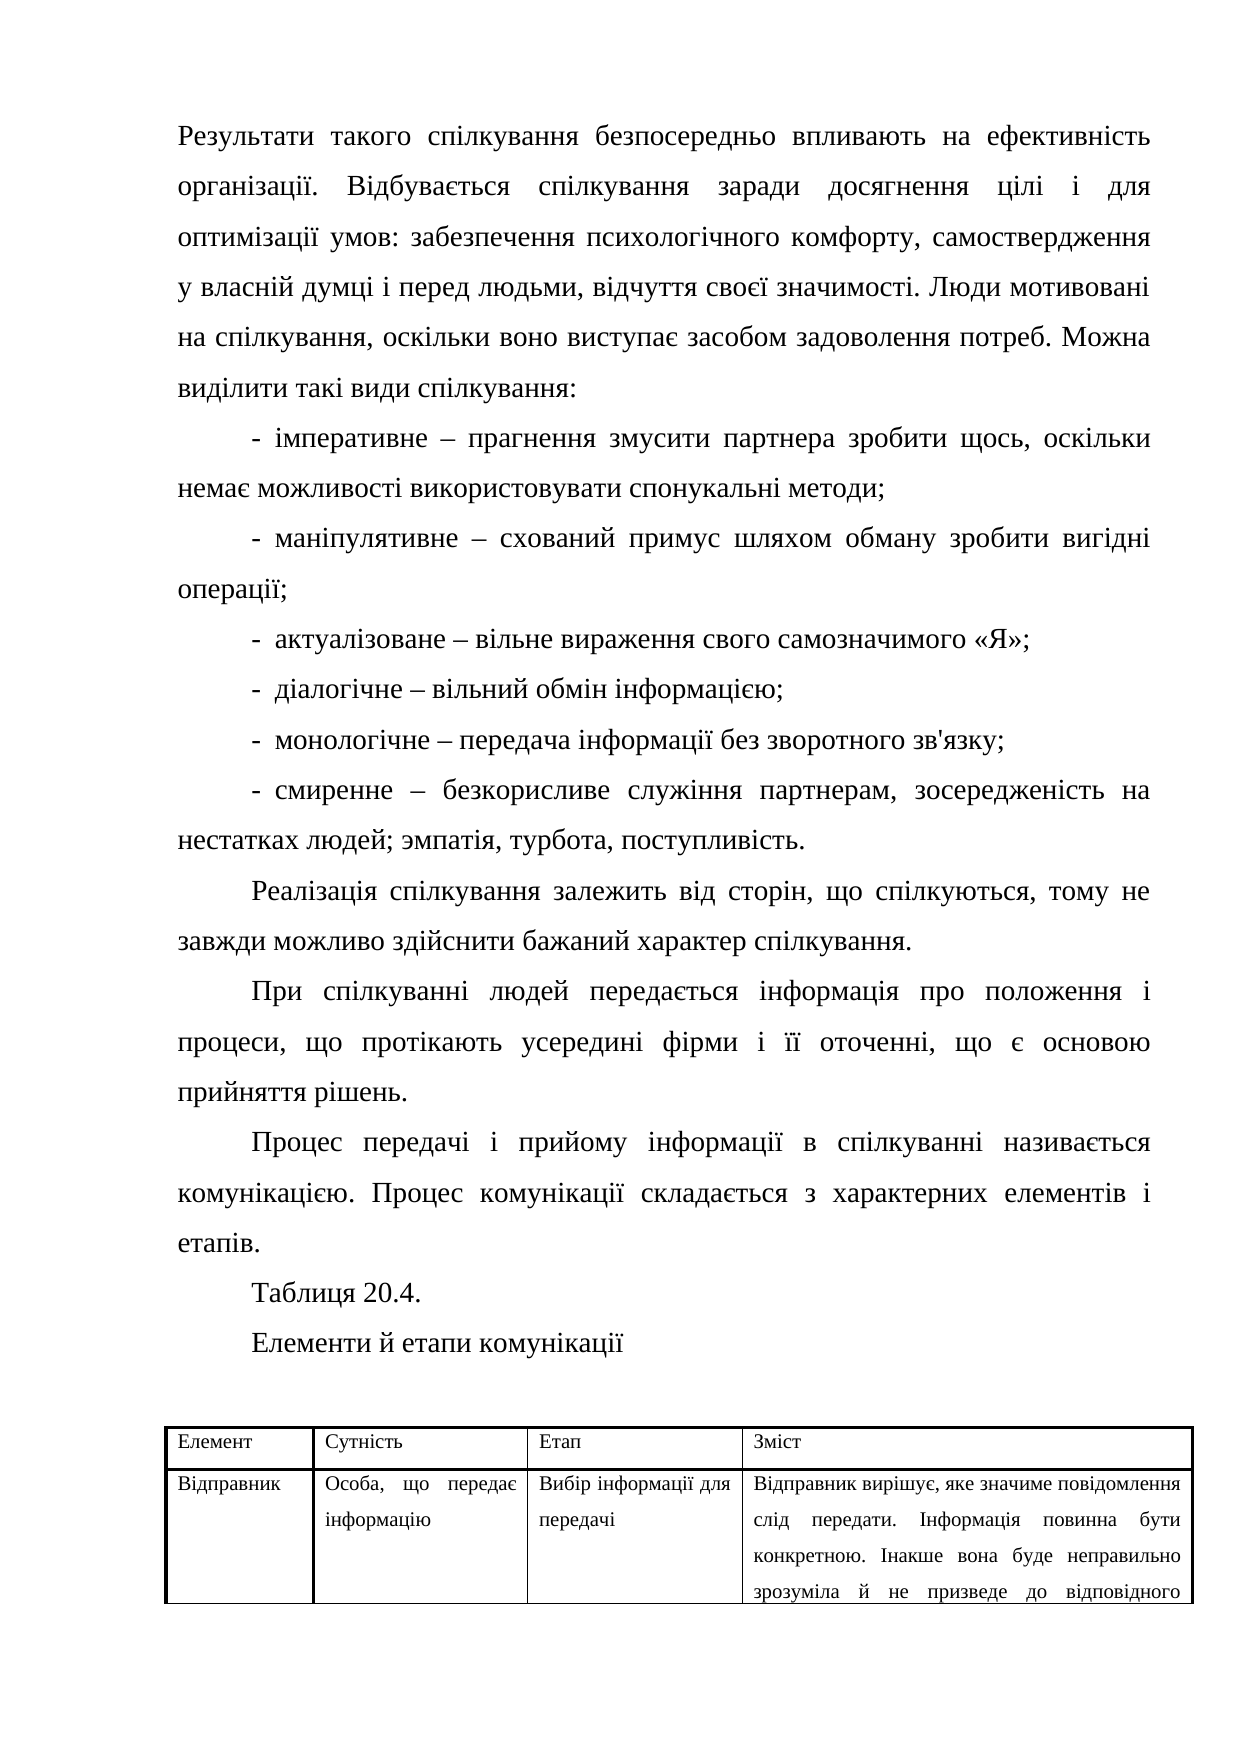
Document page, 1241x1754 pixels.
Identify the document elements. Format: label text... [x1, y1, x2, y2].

table_cell Відправник [168, 1471, 312, 1603]
list діалогічне – вільний обмін інформацією; [177, 672, 1152, 705]
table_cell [743, 1471, 1191, 1603]
text Реалізація спілкування залежить від сторін, що спілкуються, тому не завжди можливо здійснити бажаний характер спілкування. [177, 873, 1152, 957]
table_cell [315, 1471, 527, 1603]
list маніпулятивне – схований примус шляхом обману зробити вигідні операції; [177, 521, 1152, 604]
table_header Сутність [315, 1429, 527, 1468]
table_header Елемент [168, 1429, 312, 1468]
table_header Зміст [743, 1429, 1191, 1468]
list імперативне – прагнення змусити партнера зробити щось, оскільки немає можливості використовувати спонукальні методи; [177, 420, 1152, 504]
list монологічне – передача інформації без зворотного зв'язку; [177, 722, 1152, 755]
text Елементи й етапи комунікації [177, 1326, 1152, 1359]
list смиренне – безкорисливе служіння партнерам, зосередженість на нестатках людей; эмпатія, турбота, поступливість. [177, 772, 1152, 856]
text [177, 118, 1152, 403]
table_header Етап [528, 1429, 742, 1468]
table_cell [528, 1471, 742, 1603]
list актуалізоване – вільне вираження свого самозначимого «Я»; [177, 621, 1152, 655]
text Таблиця 20.4. [177, 1275, 1152, 1309]
text При спілкуванні людей передається інформація про положення і процеси, що протікають усередині фірми і її оточенні, що є основою прийняття рішень. [177, 973, 1152, 1108]
text Процес передачі і прийому інформації в спілкуванні називається комунікацією. Процес комунікації складається з характерних елементів і етапів. [177, 1124, 1152, 1258]
